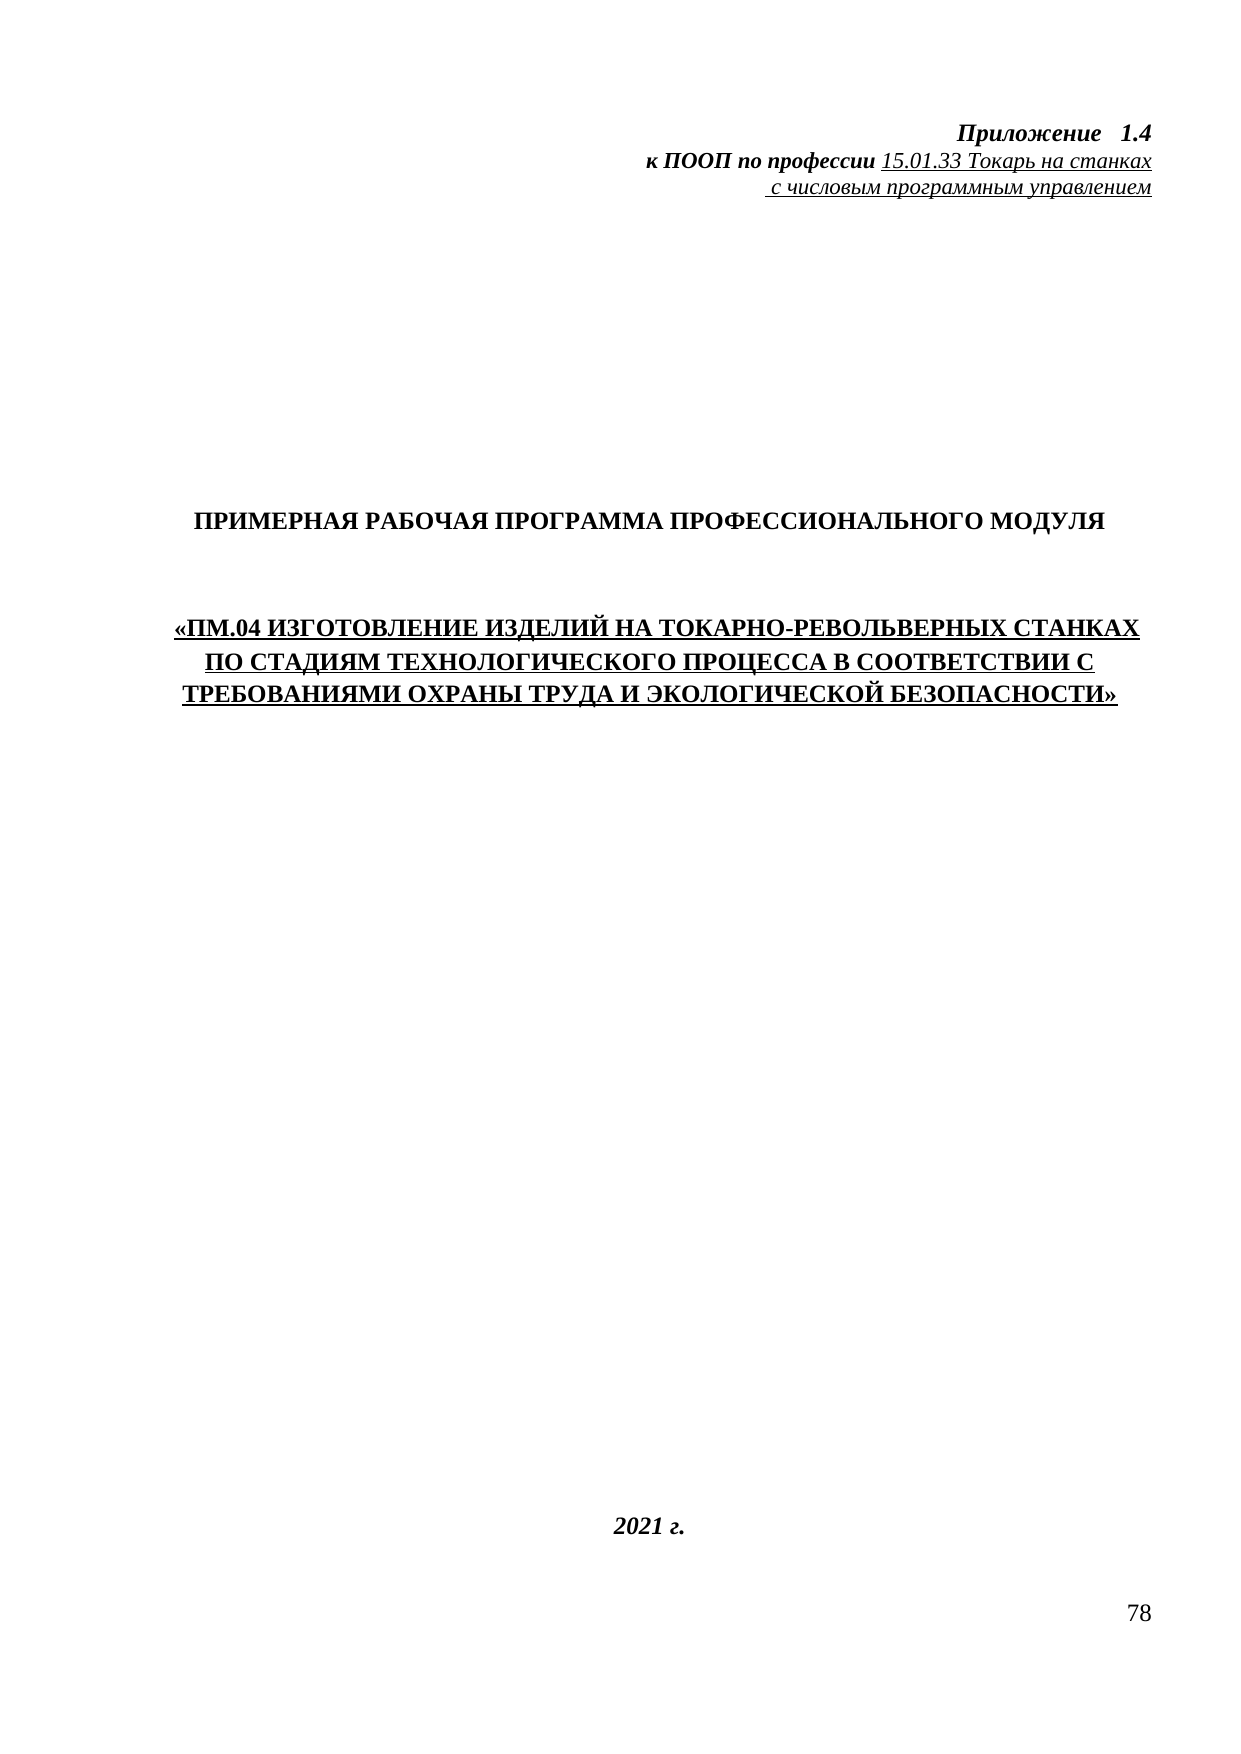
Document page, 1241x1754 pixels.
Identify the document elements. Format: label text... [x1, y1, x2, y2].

text к ПООП по профессии 15.01.33 Токарь на станках [148, 147, 1152, 173]
text Приложение 1.4 [148, 118, 1152, 147]
text с числовым программным управлением [148, 173, 1152, 199]
text 2021 г. [148, 1511, 1152, 1540]
text «ПМ.04 ИЗГОТОВЛЕНИЕ ИЗДЕЛИЙ НА ТОКАРНО-РЕВОЛЬВЕРНЫХ СТАНКАХ ПО СТАДИЯМ ТЕХНОЛОГИЧЕСКОГО ПРОЦЕССА В СООТВЕТСТВИИ С ТРЕБОВАНИЯМИ ОХРАНЫ ТРУДА И ЭКОЛОГИЧЕСКОЙ БЕЗОПАСНОСТИ» [148, 613, 1152, 708]
text ПРИМЕРНАЯ РАБОЧАЯ ПРОГРАММА ПРОФЕССИОНАЛЬНОГО МОДУЛЯ [148, 506, 1152, 534]
